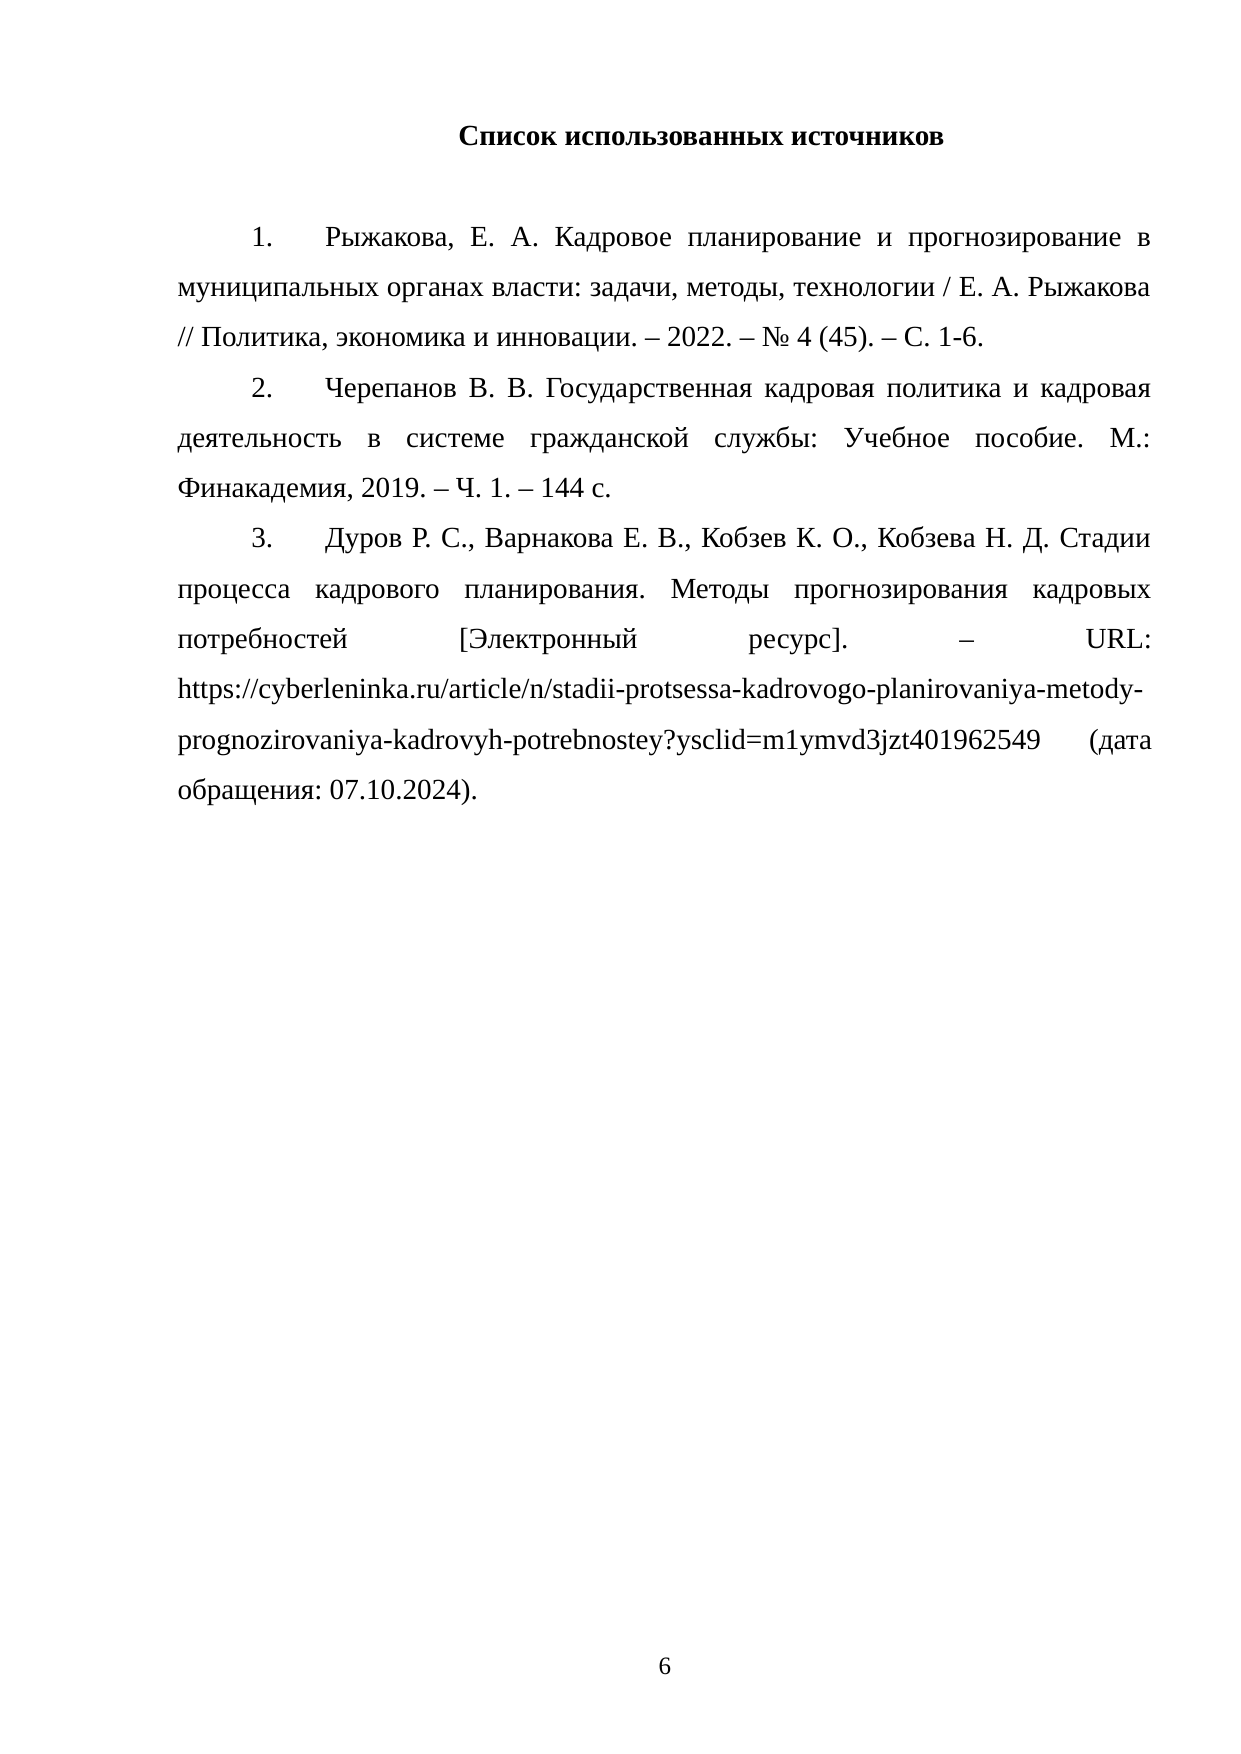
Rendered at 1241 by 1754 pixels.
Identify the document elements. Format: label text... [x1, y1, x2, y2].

list Рыжакова, Е. А. Кадровое планирование и прогнозирование в муниципальных органах власти: задачи, методы, технологии / Е. А. Рыжакова // Политика, экономика и инновации. – 2022. – № 4 (45). – С. 1-6. [177, 219, 1152, 353]
list Черепанов В. В. Государственная кадровая политика и кадровая деятельность в системе гражданской службы: Учебное пособие. М.: Финакадемия, 2019. – Ч. 1. – 144 с. [177, 370, 1152, 504]
list Дуров Р. С., Варнакова Е. В., Кобзев К. О., Кобзева Н. Д. Стадии процесса кадрового планирования. Методы прогнозирования кадровых потребностей [Электронный ресурс]. – URL: https://cyberleninka.ru/article/n/stadii-protsessa-kadrovogo-planirovaniya-metody-prognozirovaniya-kadrovyh-potrebnostey?ysclid=m1ymvd3jzt401962549 (дата обращения: 07.10.2024). [177, 521, 1152, 806]
text Список использованных источников [177, 118, 1152, 152]
